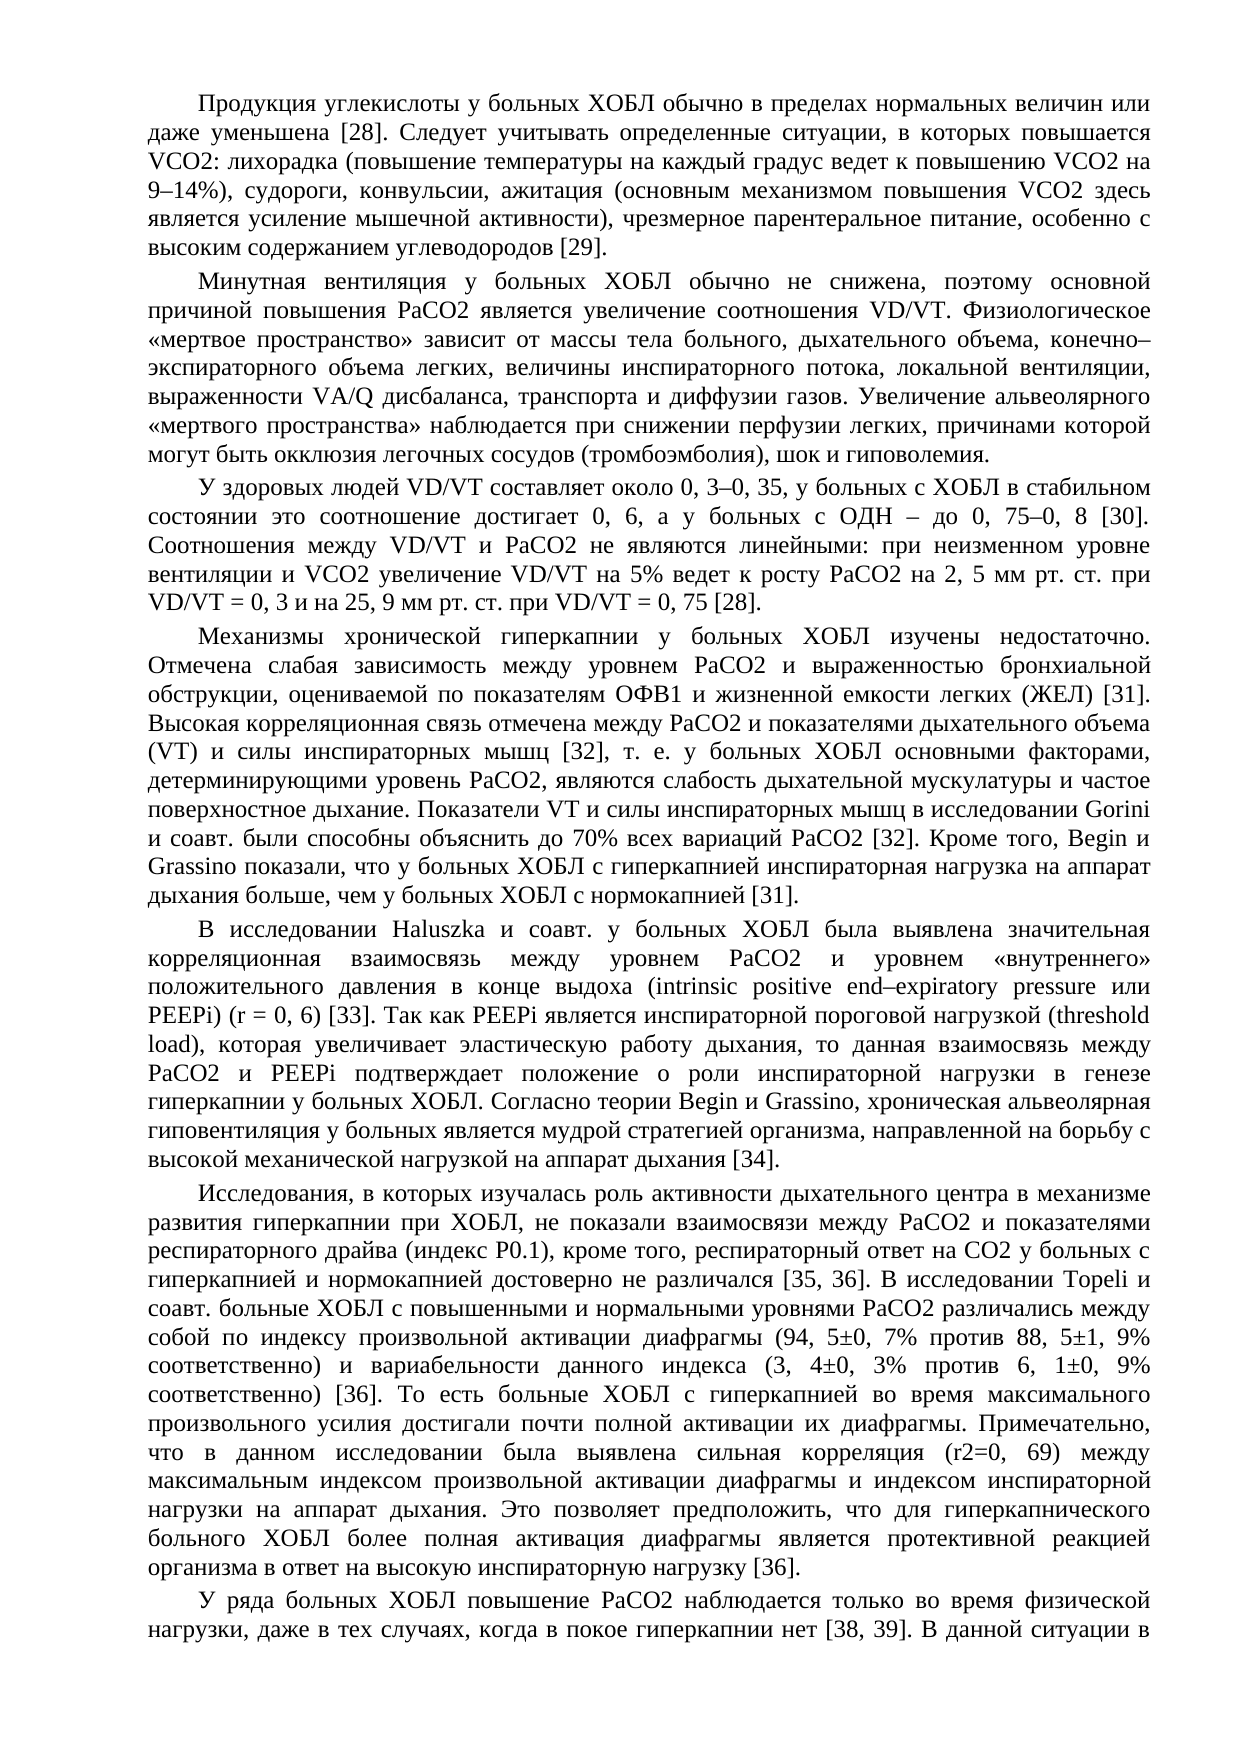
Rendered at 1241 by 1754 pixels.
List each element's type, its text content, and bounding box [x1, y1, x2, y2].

text У здоровых людей VD/VT составляет около 0, 3–0, 35, у больных с ХОБЛ в стабильном состоянии это соотношение достигает 0, 6, а у больных с ОДН – до 0, 75–0, 8 [30]. Соотношения между VD/VT и РаСО2 не являются линейными: при неизменном уровне вентиляции и VCO2 увеличение VD/VT на 5% ведет к росту РаСО2 на 2, 5 мм рт. ст. при VD/VT = 0, 3 и на 25, 9 мм рт. ст. при VD/VT = 0, 75 [28]. [148, 472, 1152, 616]
text Продукция углекислоты у больных ХОБЛ обычно в пределах нормальных величин или даже уменьшена [28]. Следует учитывать определенные ситуации, в которых повышается VCO2: лихорадка (повышение температуры на каждый градус ведет к повышению VCO2 на 9–14%), судороги, конвульсии, ажитация (основным механизмом повышения VCO2 здесь является усиление мышечной активности), чрезмерное парентеральное питание, особенно с высоким содержанием углеводородов [29]. [148, 88, 1152, 261]
text Механизмы хронической гиперкапнии у больных ХОБЛ изучены недостаточно. Отмечена слабая зависимость между уровнем РаСО2 и выраженностью бронхиальной обструкции, оцениваемой по показателям ОФВ1 и жизненной емкости легких (ЖЕЛ) [31]. Высокая корреляционная связь отмечена между РаСО2 и показателями дыхательного объема (VT) и силы инспираторных мышц [32], т. е. у больных ХОБЛ основными факторами, детерминирующими уровень РаСО2, являются слабость дыхательной мускулатуры и частое поверхностное дыхание. Показатели VT и силы инспираторных мышц в исследовании Gorini и соавт. были способны объяснить до 70% всех вариаций РаСО2 [32]. Кроме того, Begin и Grassino показали, что у больных ХОБЛ с гиперкапнией инспираторная нагрузка на аппарат дыхания больше, чем у больных ХОБЛ с нормокапнией [31]. [148, 621, 1152, 909]
text Исследования, в которых изучалась роль активности дыхательного центра в механизме развития гиперкапнии при ХОБЛ, не показали взаимосвязи между РаСО2 и показателями респираторного драйва (индекс Р0.1), кроме того, респираторный ответ на СО2 у больных с гиперкапнией и нормокапнией достоверно не различался [35, 36]. В исследовании Topeli и соавт. больные ХОБЛ с повышенными и нормальными уровнями РаСО2 различались между собой по индексу произвольной активации диафрагмы (94, 5±0, 7% против 88, 5±1, 9% соответственно) и вариабельности данного индекса (3, 4±0, 3% против 6, 1±0, 9% соответственно) [36]. То есть больные ХОБЛ с гиперкапнией во время максимального произвольного усилия достигали почти полной активации их диафрагмы. Примечательно, что в данном исследовании была выявлена сильная корреляция (r2=0, 69) между максимальным индексом произвольной активации диафрагмы и индексом инспираторной нагрузки на аппарат дыхания. Это позволяет предположить, что для гиперкапнического больного ХОБЛ более полная активация диафрагмы является протективной реакцией организма в ответ на высокую инспираторную нагрузку [36]. [148, 1178, 1152, 1580]
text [148, 1585, 1152, 1643]
text Минутная вентиляция у больных ХОБЛ обычно не снижена, поэтому основной причиной повышения РаСО2 является увеличение соотношения VD/VT. Физиологическое «мертвое пространство» зависит от массы тела больного, дыхательного объема, конечно–экспираторного объема легких, величины инспираторного потока, локальной вентиляции, выраженности VА/Q дисбаланса, транспорта и диффузии газов. Увеличение альвеолярного «мертвого пространства» наблюдается при снижении перфузии легких, причинами которой могут быть окклюзия легочных сосудов (тромбоэмболия), шок и гиповолемия. [148, 266, 1152, 467]
text В исследовании Haluszka и соавт. у больных ХОБЛ была выявлена значительная корреляционная взаимосвязь между уровнем РаСО2 и уровнем «внутреннего» положительного давления в конце выдоха (intrinsic positive end–expiratory pressure или PEEPi) (r = 0, 6) [33]. Так как PEEPi является инспираторной пороговой нагрузкой (threshold load), которая увеличивает эластическую работу дыхания, то данная взаимосвязь между РаСО2 и PEEPi подтверждает положение о роли инспираторной нагрузки в генезе гиперкапнии у больных ХОБЛ. Согласно теории Begin и Grassino, хроническая альвеолярная гиповентиляция у больных является мудрой стратегией организма, направленной на борьбу с высокой механической нагрузкой на аппарат дыхания [34]. [148, 914, 1152, 1173]
